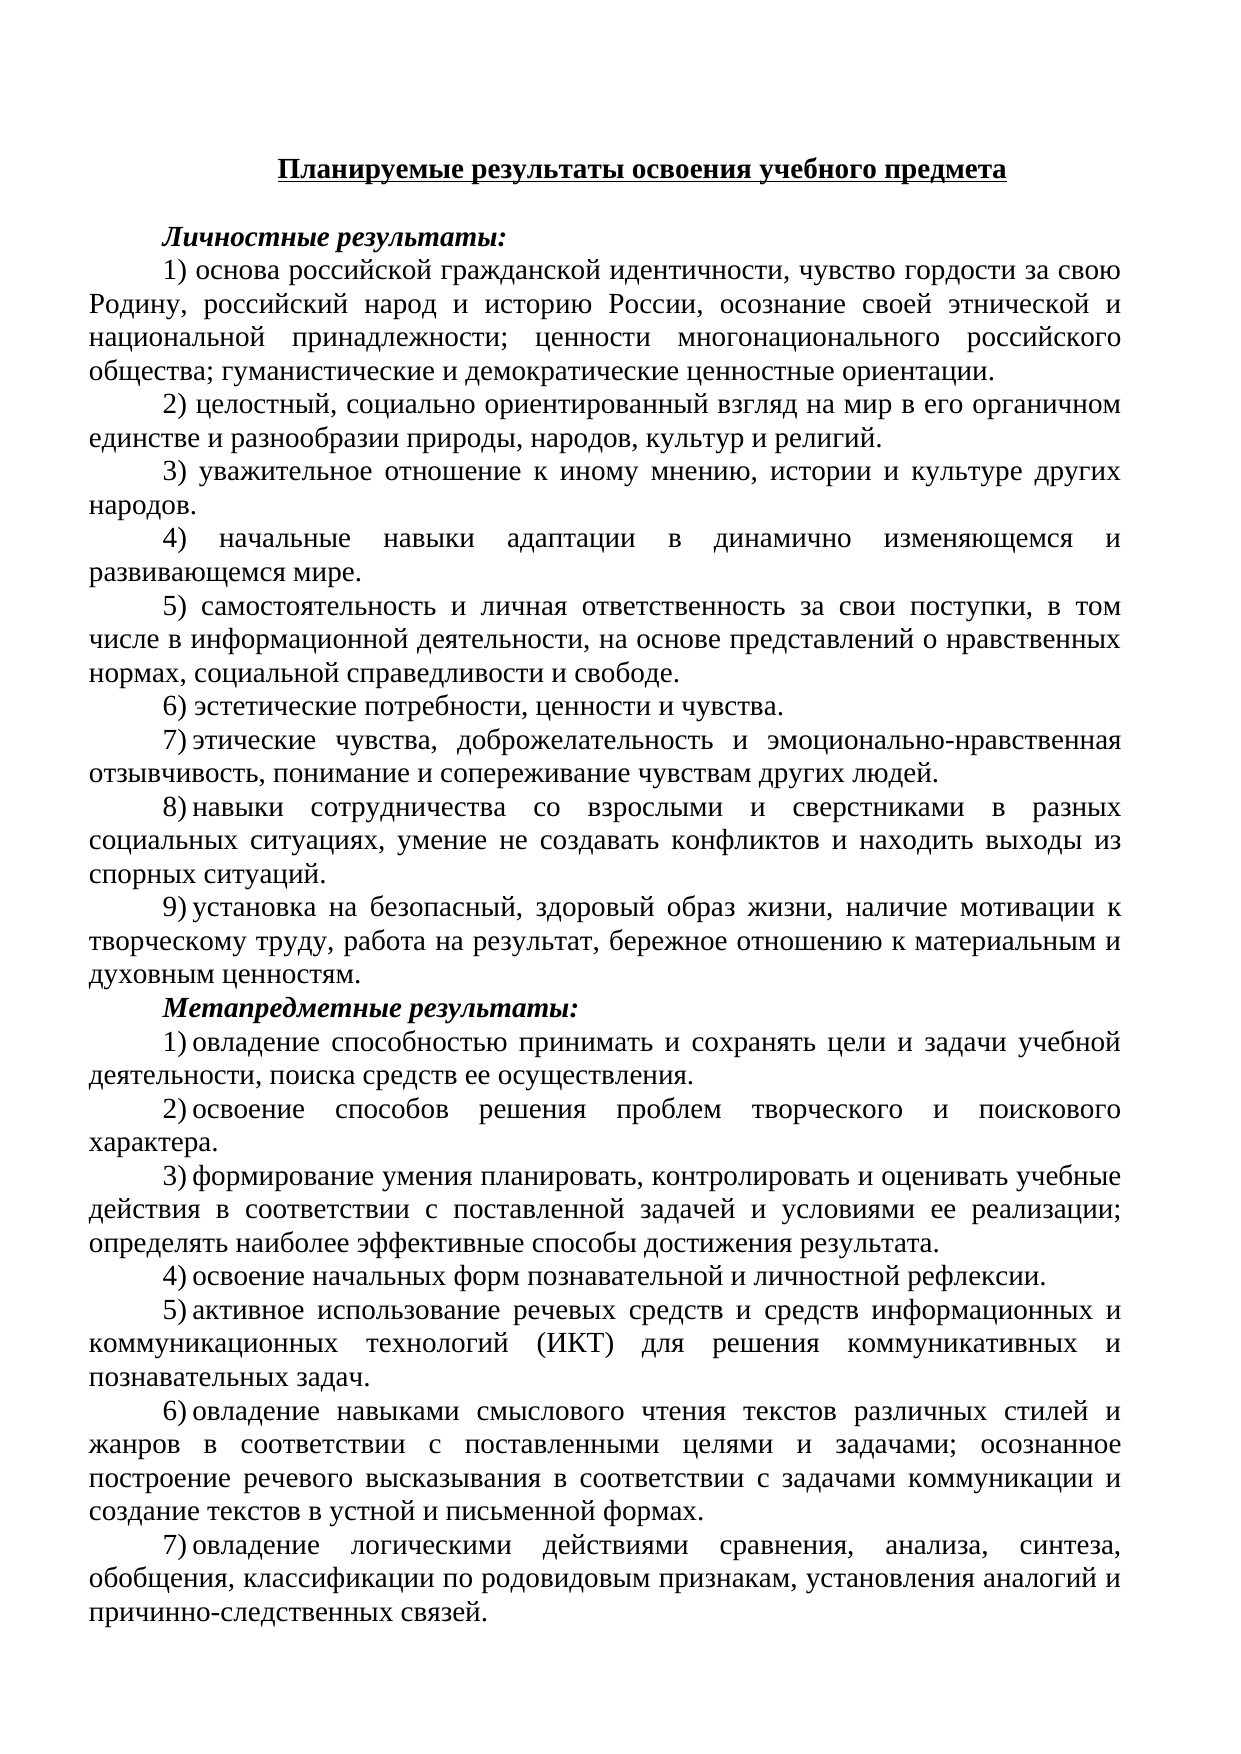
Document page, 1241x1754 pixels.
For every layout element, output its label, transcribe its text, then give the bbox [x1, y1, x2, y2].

text 9) установка на безопасный, здоровый образ жизни, наличие мотивации к творческому труду, работа на результат, бережное отношению к материальным и духовным ценностям. [89, 889, 1122, 990]
text 2) освоение способов решения проблем творческого и поискового характера. [89, 1091, 1122, 1158]
text 4) освоение начальных форм познавательной и личностной рефлексии. [89, 1258, 1122, 1292]
text 1) основа российской гражданской идентичности, чувство гордости за свою Родину, российский народ и историю России, осознание своей этнической и национальной принадлежности; ценности многонационального российского общества; гуманистические и демократические ценностные ориентации. [89, 252, 1122, 386]
text Планируемые результаты освоения учебного предмета [89, 152, 1122, 185]
text 5) самостоятельность и личная ответственность за свои поступки, в том числе в информационной деятельности, на основе представлений о нравственных нормах, социальной справедливости и свободе. [89, 588, 1122, 688]
text 1) овладение способностью принимать и сохранять цели и задачи учебной деятельности, поиска средств ее осуществления. [89, 1024, 1122, 1091]
text Метапредметные результаты: [89, 990, 1122, 1024]
text 3) формирование умения планировать, контролировать и оценивать учебные действия в соответствии с поставленной задачей и условиями ее реализации; определять наиболее эффективные способы достижения результата. [89, 1158, 1122, 1258]
text 3) уважительное отношение к иному мнению, истории и культуре других народов. [89, 453, 1122, 521]
text 4) начальные навыки адаптации в динамично изменяющемся и развивающемся мире. [89, 521, 1122, 588]
text 6) овладение навыками смыслового чтения текстов различных стилей и жанров в соответствии с поставленными целями и задачами; осознанное построение речевого высказывания в соответствии с задачами коммуникации и создание текстов в устной и письменной формах. [89, 1393, 1122, 1527]
text 6) эстетические потребности, ценности и чувства. [89, 688, 1122, 722]
text 7) овладение логическими действиями сравнения, анализа, синтеза, обобщения, классификации по родовидовым признакам, установления аналогий и причинно-следственных связей. [89, 1527, 1122, 1627]
text 2) целостный, социально ориентированный взгляд на мир в его органичном единстве и разнообразии природы, народов, культур и религий. [89, 386, 1122, 453]
text 8) навыки сотрудничества со взрослыми и сверстниками в разных социальных ситуациях, умение не создавать конфликтов и находить выходы из спорных ситуаций. [89, 789, 1122, 889]
text 5) активное использование речевых средств и средств информационных и коммуникационных технологий (ИКТ) для решения коммуникативных и познавательных задач. [89, 1292, 1122, 1393]
text Личностные результаты: [89, 219, 1122, 252]
text 7) этические чувства, доброжелательность и эмоционально-нравственная отзывчивость, понимание и сопереживание чувствам других людей. [89, 722, 1122, 789]
